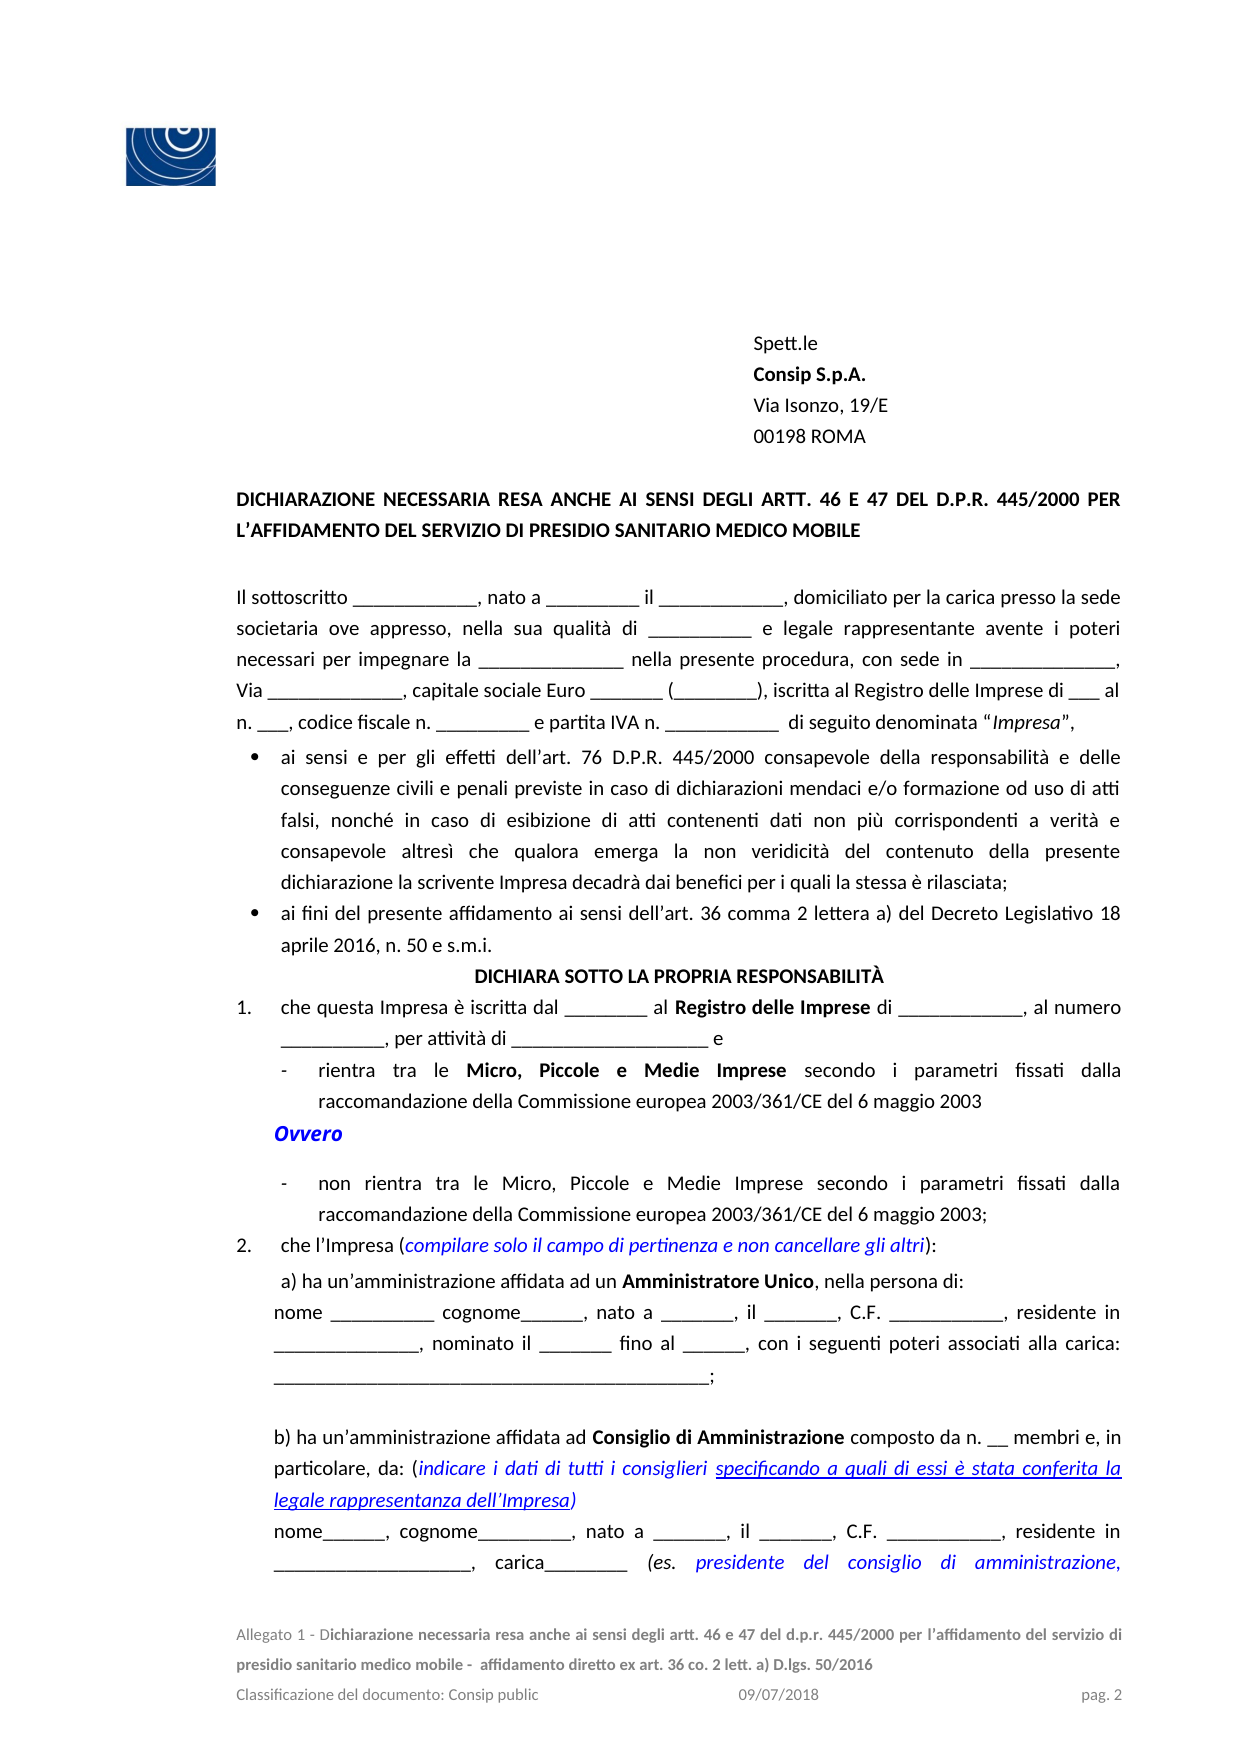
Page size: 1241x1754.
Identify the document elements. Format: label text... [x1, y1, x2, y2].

list ai fini del presente affidamento ai sensi dell’art. 36 comma 2 lettera a) del Decreto Legislativo 18 aprile 2016, n. 50 e s.m.i. [251, 896, 1122, 958]
text Consip S.p.A. [753, 356, 1122, 387]
text Ovvero [274, 1119, 1122, 1147]
list DICHIARA SOTTO [236, 958, 1122, 989]
text Il sottoscritto ____________, nato a _________ il ____________, domiciliato per la carica presso la sede societaria ove appresso, nella sua qualità di __________ e legale rappresentante avente i poteri necessari per impegnare la ______________ nella presente procedura, con sede in ______________, Via _____________, capitale sociale Euro _______ (________), iscritta al Registro delle Imprese di ___ al n. ___, codice fiscale n. _________ e partita IVA n. ___________ di seguito denominata “Impresa”, [236, 579, 1122, 735]
text 00198 ROMA [679, 419, 1122, 450]
list rientra tra le Micro, Piccole e Medie Imprese secondo i parametri fissati dalla raccomandazione della Commissione europea 2003/361/CE del 6 maggio 2003 [281, 1052, 1122, 1114]
text DICHIARAZIONE NECESSARIA RESA ANCHE AI SENSI DEGLI ARTT. 46 E 47 DEL D.P.R. 445/2000 per L’affidamento Del SERVIZIO DI PRESIDIO SANITARIO MEDICO MOBILE [236, 481, 1122, 544]
text Via Isonzo, 19/E [753, 387, 1122, 419]
picture [0, 0, 216, 185]
list che l’Impresa (compilare solo il campo di pertinenza e non cancellare gli altri): [236, 1228, 1122, 1259]
list non rientra tra le Micro, Piccole e Medie Imprese secondo i parametri fissati dalla raccomandazione della Commissione europea 2003/361/CE del 6 maggio 2003; [281, 1165, 1122, 1228]
text Spett.le [753, 325, 1122, 356]
list b) ha un’amministrazione affidata ad Consiglio di Amministrazione composto da n. __ membri e, in particolare, da: (indicare i dati di tutti i consiglieri specificando a quali di essi è stata conferita la legale rappresentanza dell’Impresa) [274, 1419, 1122, 1513]
list a) ha un’amministrazione affidata ad un Amministratore Unico, nella persona di: [281, 1263, 1122, 1294]
list nome __________ cognome______, nato a _______, il _______, C.F. ___________, residente in ______________, nominato il _______ fino al ______, con i seguenti poteri associati alla carica: __________________________________________; [274, 1294, 1122, 1388]
list che questa Impresa è iscritta dal ________ al Registro delle Imprese di ____________, al numero __________, per attività di ___________________ e [236, 989, 1122, 1052]
list ai sensi e per gli effetti dell’art. 76 D.P.R. 445/2000 consapevole della responsabilità e delle conseguenze civili e penali previste in caso di dichiarazioni mendaci e/o formazione od uso di atti falsi, nonché in caso di esibizione di atti contenenti dati non più corrispondenti a verità e consapevole altresì che qualora emerga la non veridicità del contenuto della presente dichiarazione decadrà dai benefici per i quali la stessa è rilasciata; [251, 739, 1122, 896]
